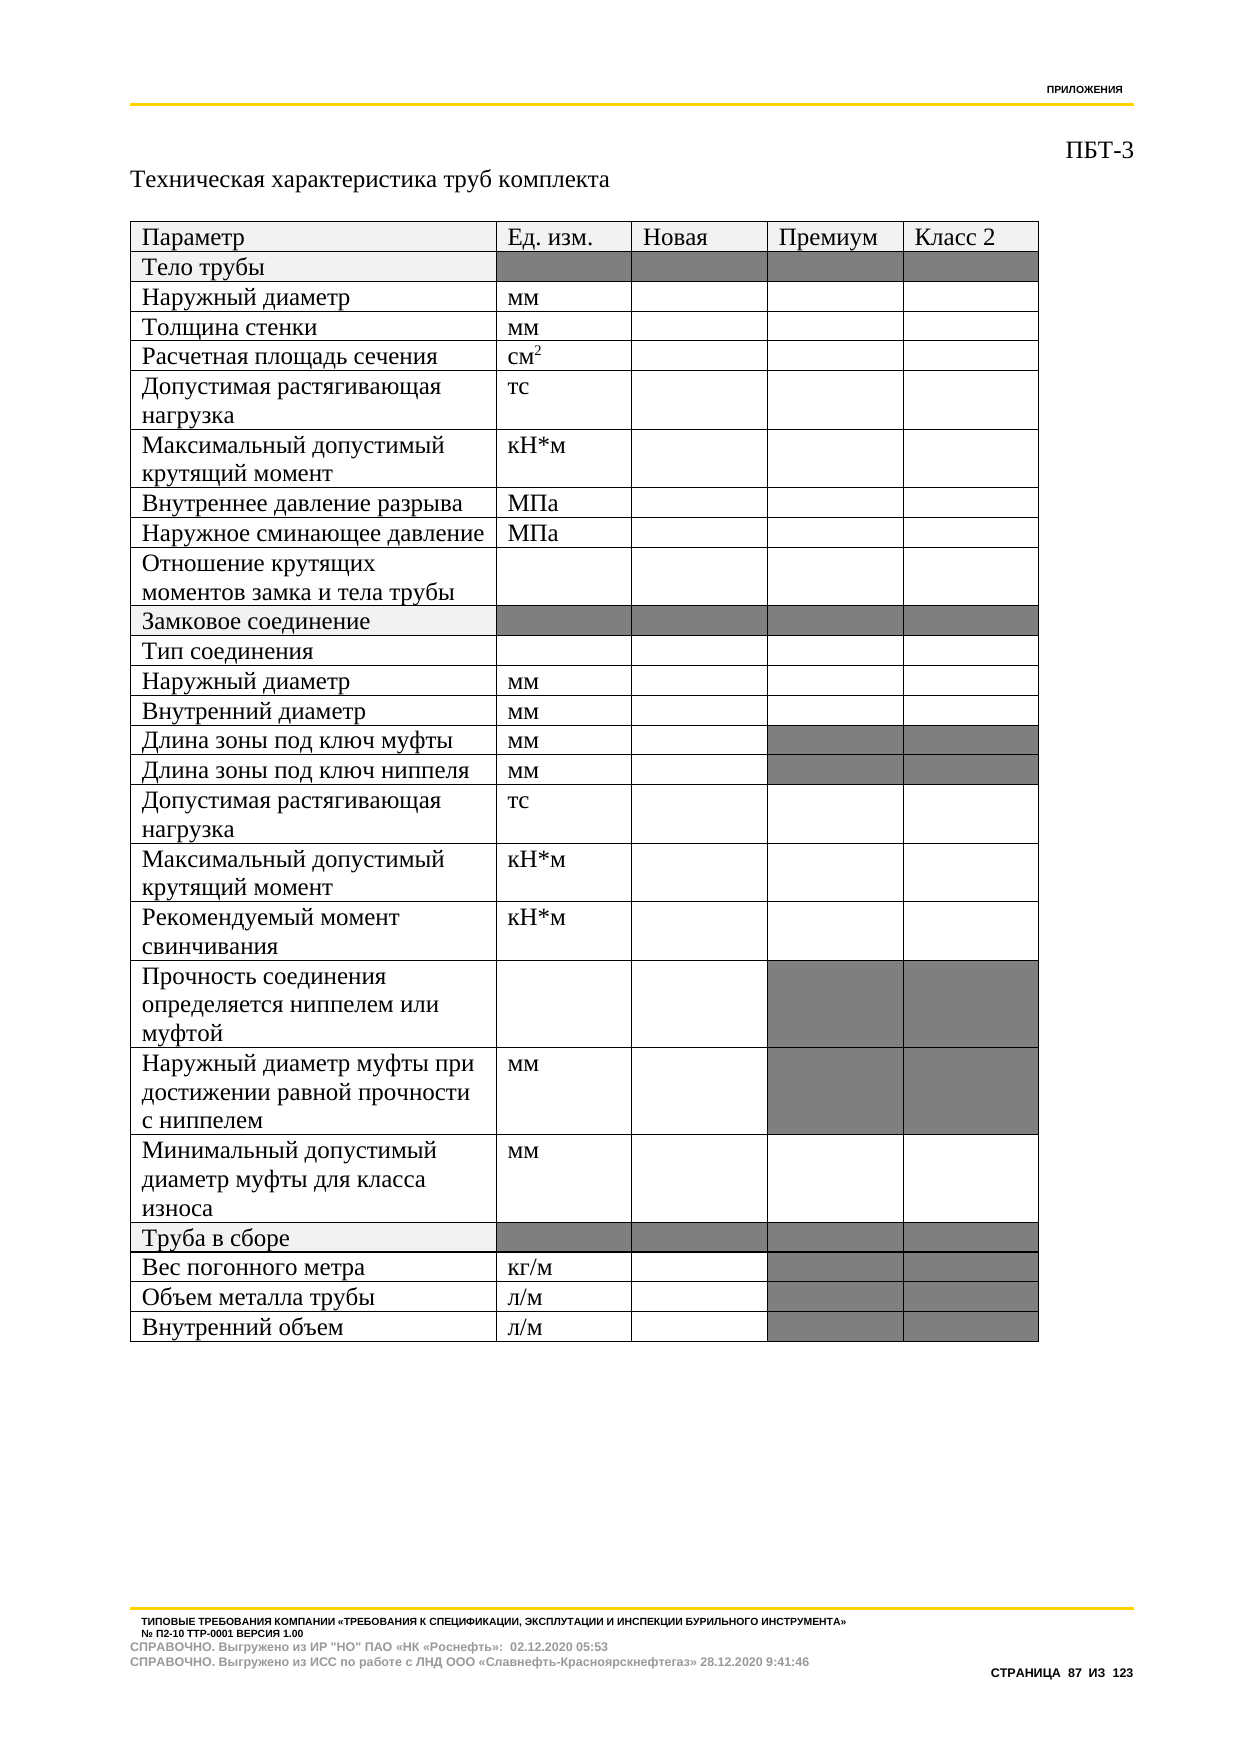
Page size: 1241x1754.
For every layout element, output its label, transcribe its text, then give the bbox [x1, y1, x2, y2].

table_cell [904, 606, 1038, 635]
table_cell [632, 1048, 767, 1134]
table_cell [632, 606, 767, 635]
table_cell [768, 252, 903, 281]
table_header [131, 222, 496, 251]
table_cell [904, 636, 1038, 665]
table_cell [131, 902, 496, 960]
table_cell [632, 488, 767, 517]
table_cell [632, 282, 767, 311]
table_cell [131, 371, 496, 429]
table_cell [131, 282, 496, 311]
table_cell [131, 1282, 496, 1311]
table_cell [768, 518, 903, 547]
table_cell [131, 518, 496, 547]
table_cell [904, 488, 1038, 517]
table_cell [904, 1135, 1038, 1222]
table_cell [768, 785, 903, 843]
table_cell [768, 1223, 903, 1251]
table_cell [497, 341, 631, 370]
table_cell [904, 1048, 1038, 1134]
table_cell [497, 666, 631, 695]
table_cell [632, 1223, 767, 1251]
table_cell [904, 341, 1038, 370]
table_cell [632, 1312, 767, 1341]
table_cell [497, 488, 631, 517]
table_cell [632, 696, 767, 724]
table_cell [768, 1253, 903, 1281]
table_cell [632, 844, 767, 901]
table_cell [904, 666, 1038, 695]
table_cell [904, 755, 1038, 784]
text Техническая характеристика труб комплекта [130, 164, 1134, 192]
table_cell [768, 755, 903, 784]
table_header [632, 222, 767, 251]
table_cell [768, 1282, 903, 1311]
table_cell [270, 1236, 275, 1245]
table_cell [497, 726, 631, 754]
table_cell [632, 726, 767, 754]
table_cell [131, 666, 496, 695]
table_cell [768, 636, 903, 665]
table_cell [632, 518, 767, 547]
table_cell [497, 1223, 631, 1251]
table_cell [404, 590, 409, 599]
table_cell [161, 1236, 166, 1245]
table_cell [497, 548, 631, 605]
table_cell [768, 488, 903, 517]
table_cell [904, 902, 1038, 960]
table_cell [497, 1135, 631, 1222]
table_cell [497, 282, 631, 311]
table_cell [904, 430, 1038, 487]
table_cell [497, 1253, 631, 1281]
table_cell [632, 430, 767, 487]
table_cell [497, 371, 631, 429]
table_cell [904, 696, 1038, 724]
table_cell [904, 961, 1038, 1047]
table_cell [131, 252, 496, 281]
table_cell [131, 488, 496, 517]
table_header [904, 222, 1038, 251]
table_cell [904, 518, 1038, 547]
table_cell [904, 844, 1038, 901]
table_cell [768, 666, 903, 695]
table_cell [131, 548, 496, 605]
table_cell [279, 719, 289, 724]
text ПБТ-3 [130, 135, 1134, 164]
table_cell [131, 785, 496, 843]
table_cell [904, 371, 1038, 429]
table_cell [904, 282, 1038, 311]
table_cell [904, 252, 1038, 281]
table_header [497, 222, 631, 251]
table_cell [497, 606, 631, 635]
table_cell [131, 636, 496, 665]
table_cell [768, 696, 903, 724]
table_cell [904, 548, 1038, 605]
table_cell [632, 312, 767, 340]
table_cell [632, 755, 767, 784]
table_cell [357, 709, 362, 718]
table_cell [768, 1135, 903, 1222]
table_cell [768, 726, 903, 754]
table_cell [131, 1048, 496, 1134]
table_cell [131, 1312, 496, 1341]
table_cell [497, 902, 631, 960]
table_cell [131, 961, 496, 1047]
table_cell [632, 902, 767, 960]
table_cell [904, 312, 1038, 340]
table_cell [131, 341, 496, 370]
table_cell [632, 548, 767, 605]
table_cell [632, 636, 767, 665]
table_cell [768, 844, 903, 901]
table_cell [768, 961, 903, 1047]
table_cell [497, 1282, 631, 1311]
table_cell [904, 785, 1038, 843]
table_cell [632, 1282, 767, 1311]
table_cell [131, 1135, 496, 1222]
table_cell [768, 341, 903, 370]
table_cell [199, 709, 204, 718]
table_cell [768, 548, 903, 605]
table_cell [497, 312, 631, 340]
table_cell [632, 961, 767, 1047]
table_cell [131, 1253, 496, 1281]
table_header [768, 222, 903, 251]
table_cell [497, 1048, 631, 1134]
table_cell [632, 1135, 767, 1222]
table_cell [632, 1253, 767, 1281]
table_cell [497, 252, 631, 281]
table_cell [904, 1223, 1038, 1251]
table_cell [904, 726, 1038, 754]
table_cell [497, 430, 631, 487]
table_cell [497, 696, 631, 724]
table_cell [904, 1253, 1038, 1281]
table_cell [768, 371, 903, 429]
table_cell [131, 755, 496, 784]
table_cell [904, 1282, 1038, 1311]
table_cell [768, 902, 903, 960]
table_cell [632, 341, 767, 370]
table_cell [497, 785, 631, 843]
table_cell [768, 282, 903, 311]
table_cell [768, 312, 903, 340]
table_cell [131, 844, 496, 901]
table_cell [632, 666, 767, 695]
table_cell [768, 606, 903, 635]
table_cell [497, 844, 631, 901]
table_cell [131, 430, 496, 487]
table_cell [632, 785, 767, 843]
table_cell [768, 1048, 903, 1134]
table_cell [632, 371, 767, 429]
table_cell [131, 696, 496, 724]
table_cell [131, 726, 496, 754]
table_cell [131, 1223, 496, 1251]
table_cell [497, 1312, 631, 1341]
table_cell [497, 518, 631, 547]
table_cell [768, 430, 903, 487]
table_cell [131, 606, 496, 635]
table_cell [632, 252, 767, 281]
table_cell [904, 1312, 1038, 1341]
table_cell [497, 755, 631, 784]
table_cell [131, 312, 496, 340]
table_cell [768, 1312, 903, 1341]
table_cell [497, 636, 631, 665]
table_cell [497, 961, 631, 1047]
